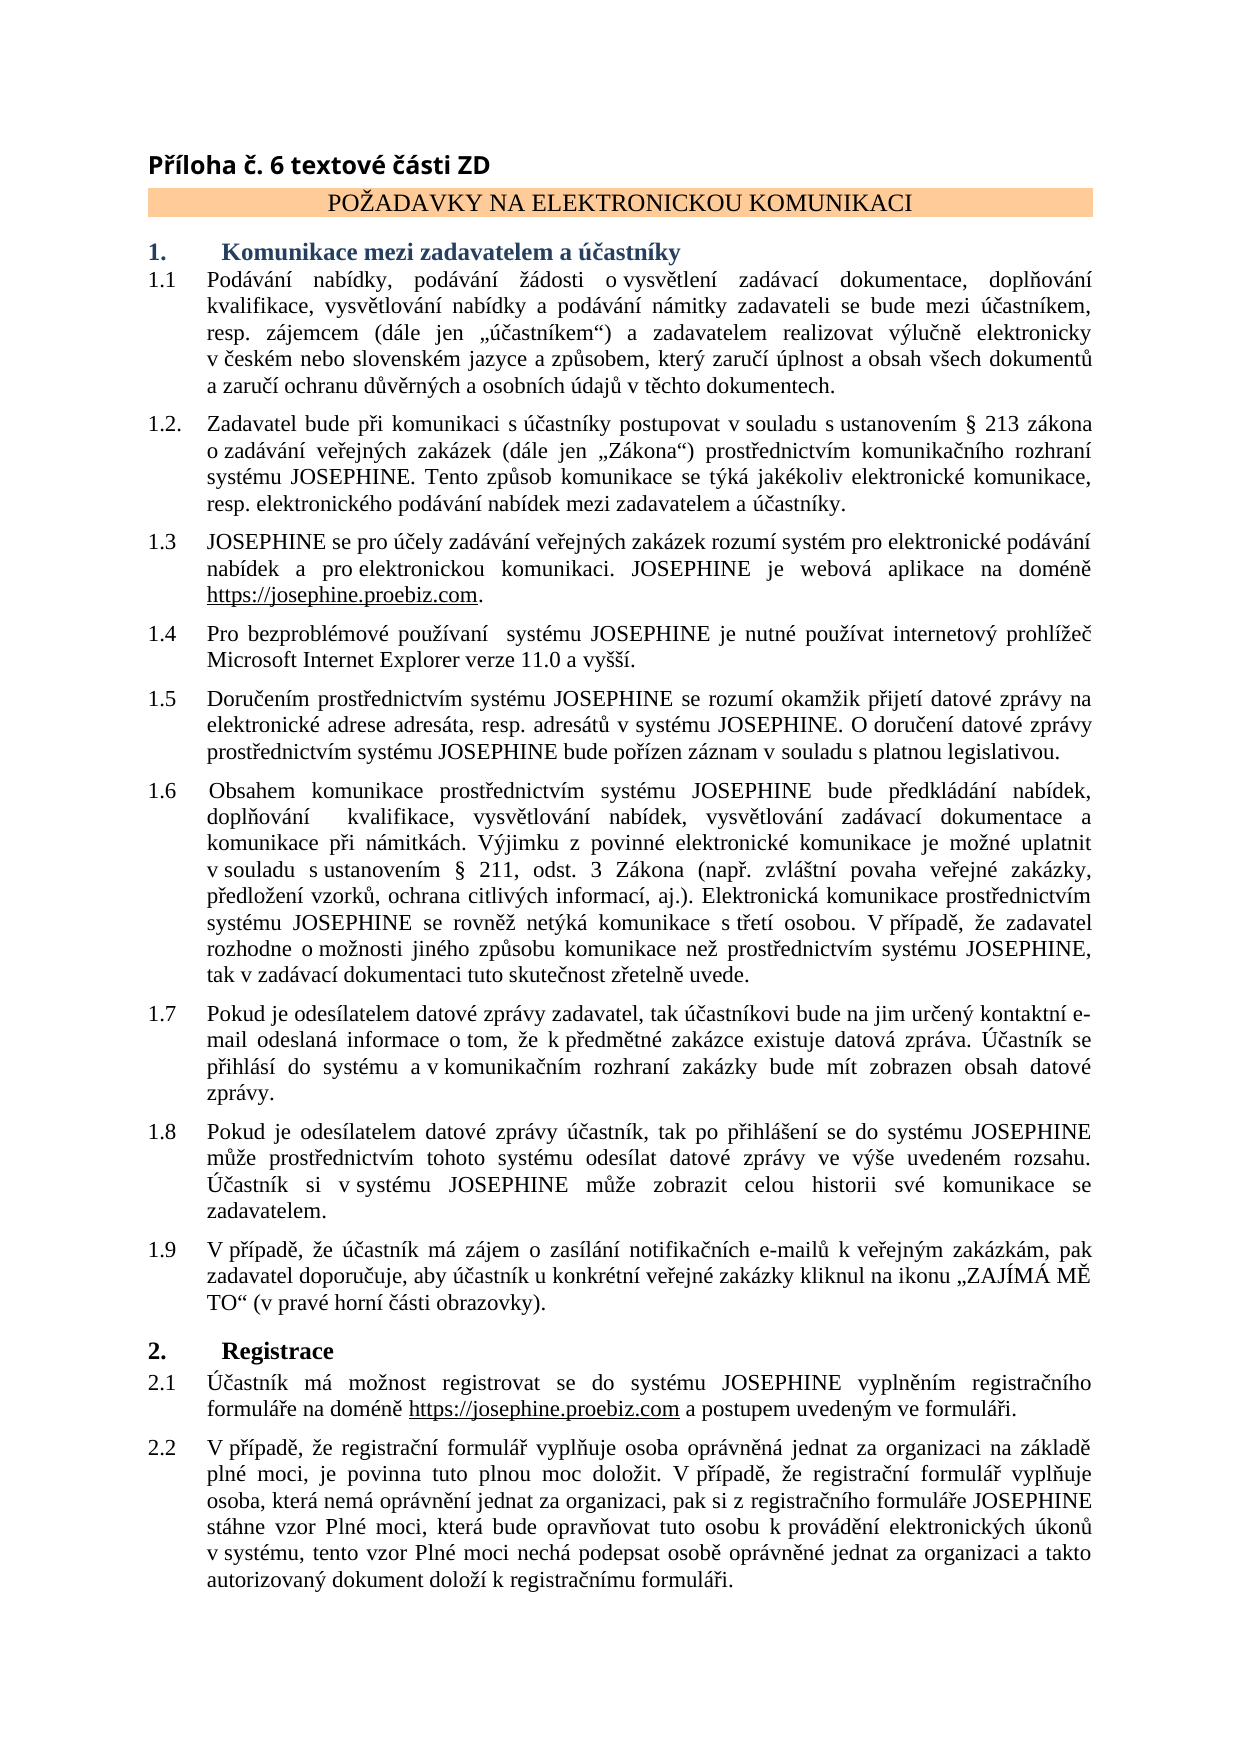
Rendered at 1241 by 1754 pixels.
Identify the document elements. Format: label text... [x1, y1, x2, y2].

text 1.2. Zadavatel bude při komunikaci s účastníky postupovat v souladu s ustanovením § 213 zákona o zadávání veřejných zakázek (dále jen „Zákona“) prostřednictvím komunikačního rozhraní systému JOSEPHINE. Tento způsob komunikace se týká jakékoliv elektronické komunikace, resp. elektronického podávání nabídek mezi zadavatelem a účastníky. [148, 411, 1093, 516]
text 2.1 Účastník má možnost registrovat se do systému JOSEPHINE vyplněním registračního formuláře na doméně https://josephine.proebiz.com a postupem uvedeným ve formuláři. [148, 1369, 1093, 1422]
text POŽADAVKY NA ELEKTRONICKOU KOMUNIKACI [148, 188, 1093, 217]
text Příloha č. 6 textové části ZD [148, 148, 1093, 182]
text 1.3 JOSEPHINE se pro účely zadávání veřejných zakázek rozumí systém pro elektronické podávání nabídek a pro elektronickou komunikaci. JOSEPHINE je webová aplikace na doméně https://josephine.proebiz.com. [148, 528, 1093, 607]
subtitle 2. Registrace [148, 1336, 1093, 1364]
text 1.5 Doručením prostřednictvím systému JOSEPHINE se rozumí okamžik přijetí datové zprávy na elektronické adrese adresáta, resp. adresátů v systému JOSEPHINE. O doručení datové zprávy prostřednictvím systému JOSEPHINE bude pořízen záznam v souladu s platnou legislativou. [148, 685, 1093, 764]
text 1.9 V případě, že účastník má zájem o zasílání notifikačních e-mailů k veřejným zakázkám, pak zadavatel doporučuje, aby účastník u konkrétní veřejné zakázky kliknul na ikonu „ZAJÍMÁ MĚ TO“ (v pravé horní části obrazovky). [148, 1236, 1093, 1315]
text 1.1 Podávání nabídky, podávání žádosti o vysvětlení zadávací dokumentace, doplňování kvalifikace, vysvětlování nabídky a podávání námitky zadavateli se bude mezi účastníkem, resp. zájemcem (dále jen „účastníkem“) a zadavatelem realizovat výlučně elektronicky v českém nebo slovenském jazyce a způsobem, který zaručí úplnost a obsah všech dokumentů a zaručí ochranu důvěrných a osobních údajů v těchto dokumentech. [148, 266, 1093, 398]
text 1.7 Pokud je odesílatelem datové zprávy zadavatel, tak účastníkovi bude na jim určený kontaktní e-mail odeslaná informace o tom, že k předmětné zakázce existuje datová zpráva. Účastník se přihlásí do systému a v komunikačním rozhraní zakázky bude mít zobrazen obsah datové zprávy. [148, 1000, 1093, 1106]
text 1.8 Pokud je odesílatelem datové zprávy účastník, tak po přihlášení se do systému JOSEPHINE může prostřednictvím tohoto systému odesílat datové zprávy ve výše uvedeném rozsahu. Účastník si v systému JOSEPHINE může zobrazit celou historii své komunikace se zadavatelem. [148, 1118, 1093, 1223]
text 1.4 Pro bezproblémové používaní systému JOSEPHINE je nutné používat internetový prohlížeč Microsoft Internet Explorer verze 11.0 a vyšší. [148, 620, 1093, 673]
subtitle 1. Komunikace mezi zadavatelem a účastníky [148, 237, 1093, 266]
text 1.6 Obsahem komunikace prostřednictvím systému JOSEPHINE bude předkládání nabídek, doplňování kvalifikace, vysvětlování nabídek, vysvětlování zadávací dokumentace a komunikace při námitkách. Výjimku z povinné elektronické komunikace je možné uplatnit v souladu s ustanovením § 211, odst. 3 Zákona (např. zvláštní povaha veřejné zakázky, předložení vzorků, ochrana citlivých informací, aj.). Elektronická komunikace prostřednictvím systému JOSEPHINE se rovněž netýká komunikace s třetí osobou. V případě, že zadavatel rozhodne o možnosti jiného způsobu komunikace než prostřednictvím systému JOSEPHINE, tak v zadávací dokumentaci tuto skutečnost zřetelně uvede. [148, 777, 1093, 988]
text 2.2 V případě, že registrační formulář vyplňuje osoba oprávněná jednat za organizaci na základě plné moci, je povinna tuto plnou moc doložit. V případě, že registrační formulář vyplňuje osoba, která nemá oprávnění jednat za organizaci, pak si z registračního formuláře JOSEPHINE stáhne vzor Plné moci, která bude opravňovat tuto osobu k provádění elektronických úkonů v systému, tento vzor Plné moci nechá podepsat osobě oprávněné jednat za organizaci a takto autorizovaný dokument doloží k registračnímu formuláři. [148, 1434, 1093, 1592]
